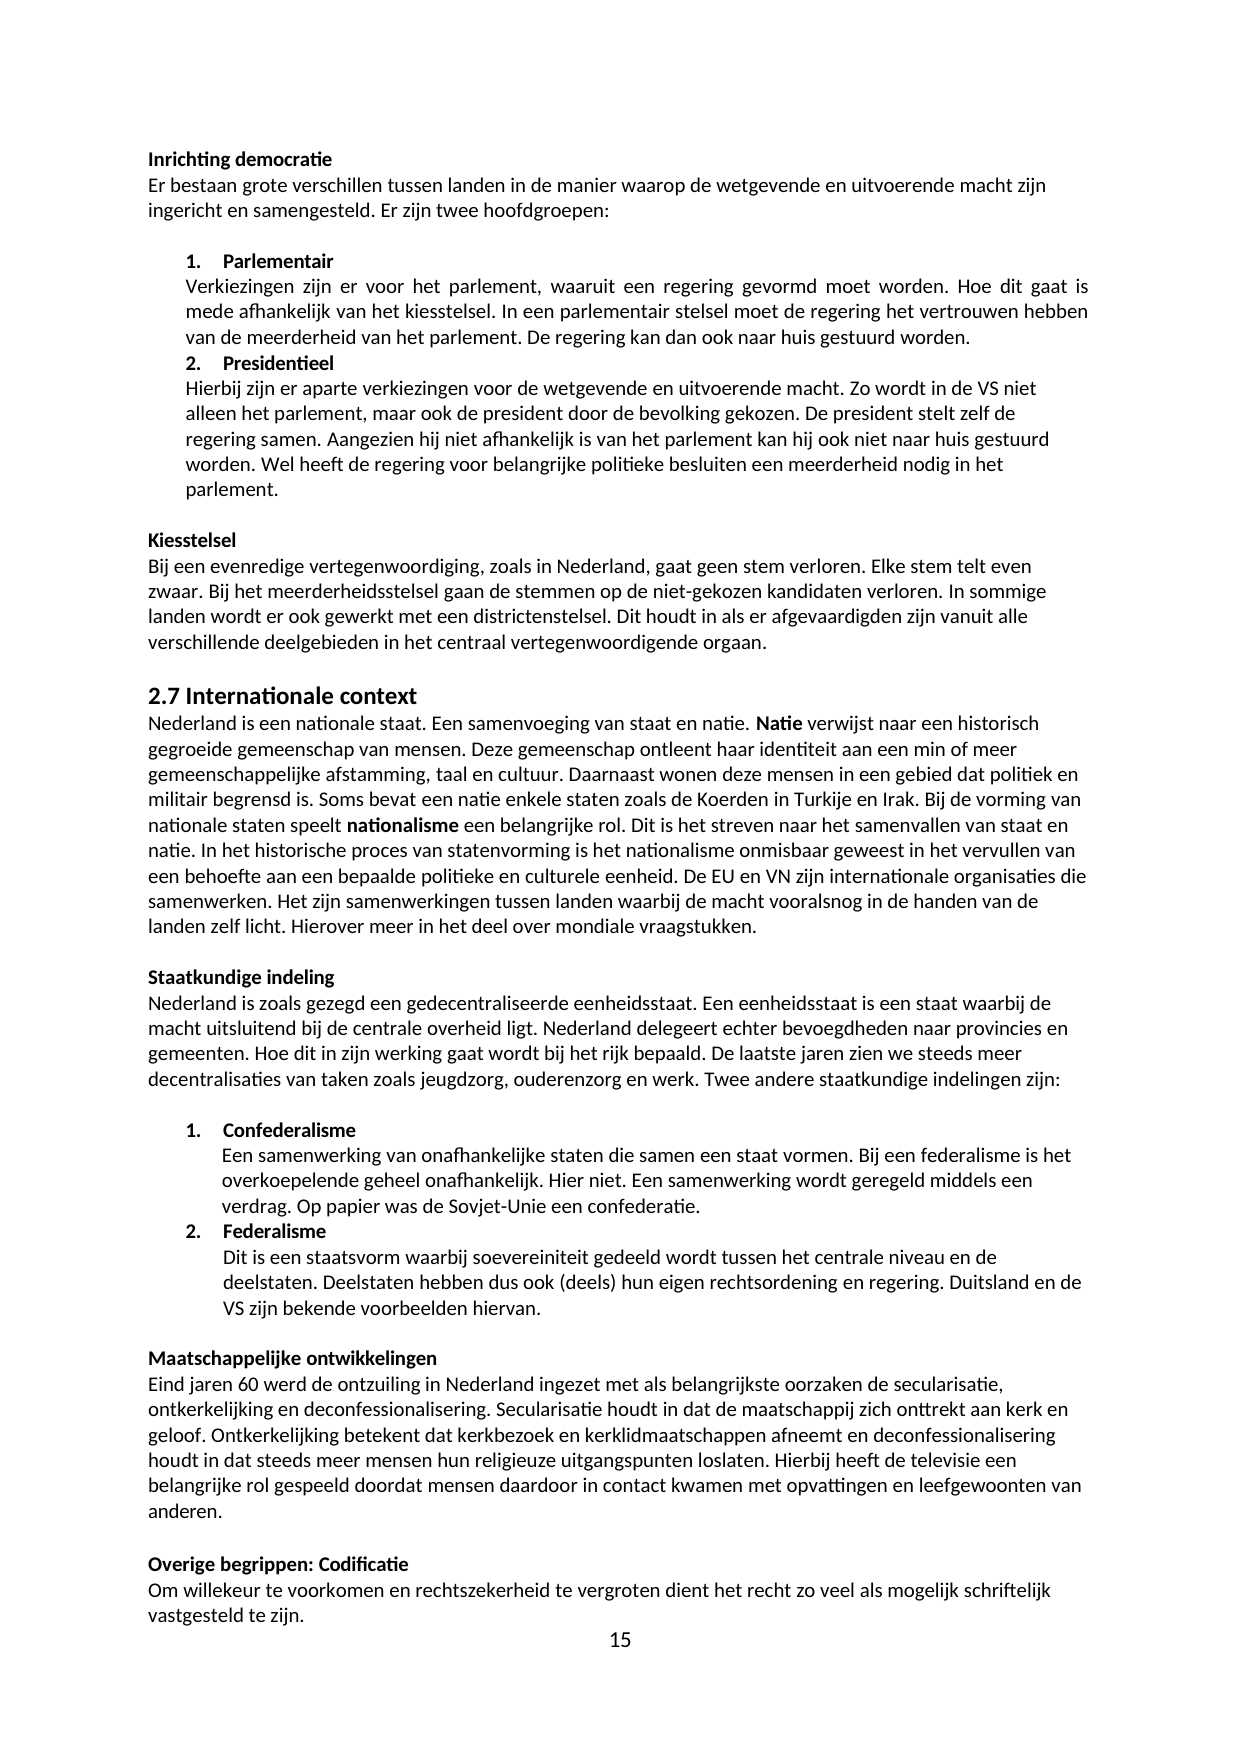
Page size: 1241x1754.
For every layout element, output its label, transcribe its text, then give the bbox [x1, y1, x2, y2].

subtitle Parlementair [185, 248, 1240, 273]
subtitle Maatschappelijke ontwikkelingen [148, 1346, 1240, 1371]
text Nederland is een nationale staat. Een samenvoeging van staat en natie. Natie verwijst naar een historisch gegroeide gemeenschap van mensen. Deze gemeenschap ontleent haar identiteit aan een min of meer gemeenschappelijke afstamming, taal en cultuur. Daarnaast wonen deze mensen in een gebied dat politiek en militair begrensd is. Soms bevat een natie enkele staten zoals de Koerden in Turkije en Irak. Bij de vorming van nationale staten speelt nationalisme een belangrijke rol. Dit is het streven naar het samenvallen van staat en natie. In het historische proces van statenvorming is het nationalisme onmisbaar geweest in het vervullen van een behoefte aan een bepaalde politieke en culturele eenheid. De EU en VN zijn internationale organisaties die samenwerken. Het zijn samenwerkingen tussen landen waarbij de macht vooralsnog in de handen van de landen zelf licht. Hierover meer in het deel over mondiale vraagstukken. [148, 710, 1089, 939]
text Er bestaan grote verschillen tussen landen in de manier waarop de wetgevende en uitvoerende macht zijn ingericht en samengesteld. Er zijn twee hoofdgroepen: [148, 172, 1089, 223]
text Hierbij zijn er aparte verkiezingen voor de wetgevende en uitvoerende macht. Zo wordt in de VS niet alleen het parlement, maar ook de president door de bevolking gekozen. De president stelt zelf de regering samen. Aangezien hij niet afhankelijk is van het parlement kan hij ook niet naar huis gestuurd worden. Wel heeft de regering voor belangrijke politieke besluiten een meerderheid nodig in het parlement. [185, 375, 1091, 502]
subtitle Presidentieel [185, 349, 1240, 375]
text Om willekeur te voorkomen en rechtszekerheid te vergroten dient het recht zo veel als mogelijk schriftelijk vastgesteld te zijn. [148, 1577, 1089, 1628]
text Een samenwerking van onafhankelijke staten die samen een staat vormen. Bij een federalisme is het overkoepelende geheel onafhankelijk. Hier niet. Een samenwerking wordt geregeld middels een verdrag. Op papier was de Sovjet-Unie een confederatie. [222, 1142, 1089, 1218]
subtitle Federalisme [185, 1218, 1240, 1244]
subtitle Kiesstelsel [148, 527, 1240, 553]
subtitle Confederalisme [185, 1117, 1240, 1142]
text Dit is een staatsvorm waarbij soevereiniteit gedeeld wordt tussen het centrale niveau en de deelstaten. Deelstaten hebben dus ook (deels) hun eigen rechtsordening en regering. Duitsland en de VS zijn bekende voorbeelden hiervan. [223, 1244, 1089, 1320]
subtitle Inrichting democratie [148, 146, 1240, 172]
subtitle Internationale context [148, 680, 1240, 710]
text Nederland is zoals gezegd een gedecentraliseerde eenheidsstaat. Een eenheidsstaat is een staat waarbij de macht uitsluitend bij de centrale overheid ligt. Nederland delegeert echter bevoegdheden naar provincies en gemeenten. Hoe dit in zijn werking gaat wordt bij het rijk bepaald. De laatste jaren zien we steeds meer decentralisaties van taken zoals jeugdzorg, ouderenzorg en werk. Twee andere staatkundige indelingen zijn: [148, 990, 1089, 1091]
text Bij een evenredige vertegenwoordiging, zoals in Nederland, gaat geen stem verloren. Elke stem telt even zwaar. Bij het meerderheidsstelsel gaan de stemmen op de niet-gekozen kandidaten verloren. In sommige landen wordt er ook gewerkt met een districtenstelsel. Dit houdt in als er afgevaardigden zijn vanuit alle verschillende deelgebieden in het centraal vertegenwoordigende orgaan. [148, 553, 1076, 654]
subtitle Staatkundige indeling [148, 964, 1240, 990]
text Eind jaren 60 werd de ontzuiling in Nederland ingezet met als belangrijkste oorzaken de secularisatie, ontkerkelijking en deconfessionalisering. Secularisatie houdt in dat de maatschappij zich onttrekt aan kerk en geloof. Ontkerkelijking betekent dat kerkbezoek en kerklidmaatschappen afneemt en deconfessionalisering houdt in dat steeds meer mensen hun religieuze uitgangspunten loslaten. Hierbij heeft de televisie een belangrijke rol gespeeld doordat mensen daardoor in contact kwamen met opvattingen en leefgewoonten van anderen. [148, 1371, 1089, 1523]
text Verkiezingen zijn er voor het parlement, waaruit een regering gevormd moet worden. Hoe dit gaat is mede afhankelijk van het kiesstelsel. In een parlementair stelsel moet de regering het vertrouwen hebben van de meerderheid van het parlement. De regering kan dan ook naar huis gestuurd worden. [185, 273, 1089, 349]
subtitle Overige begrippen: Codificatie [148, 1552, 1240, 1577]
